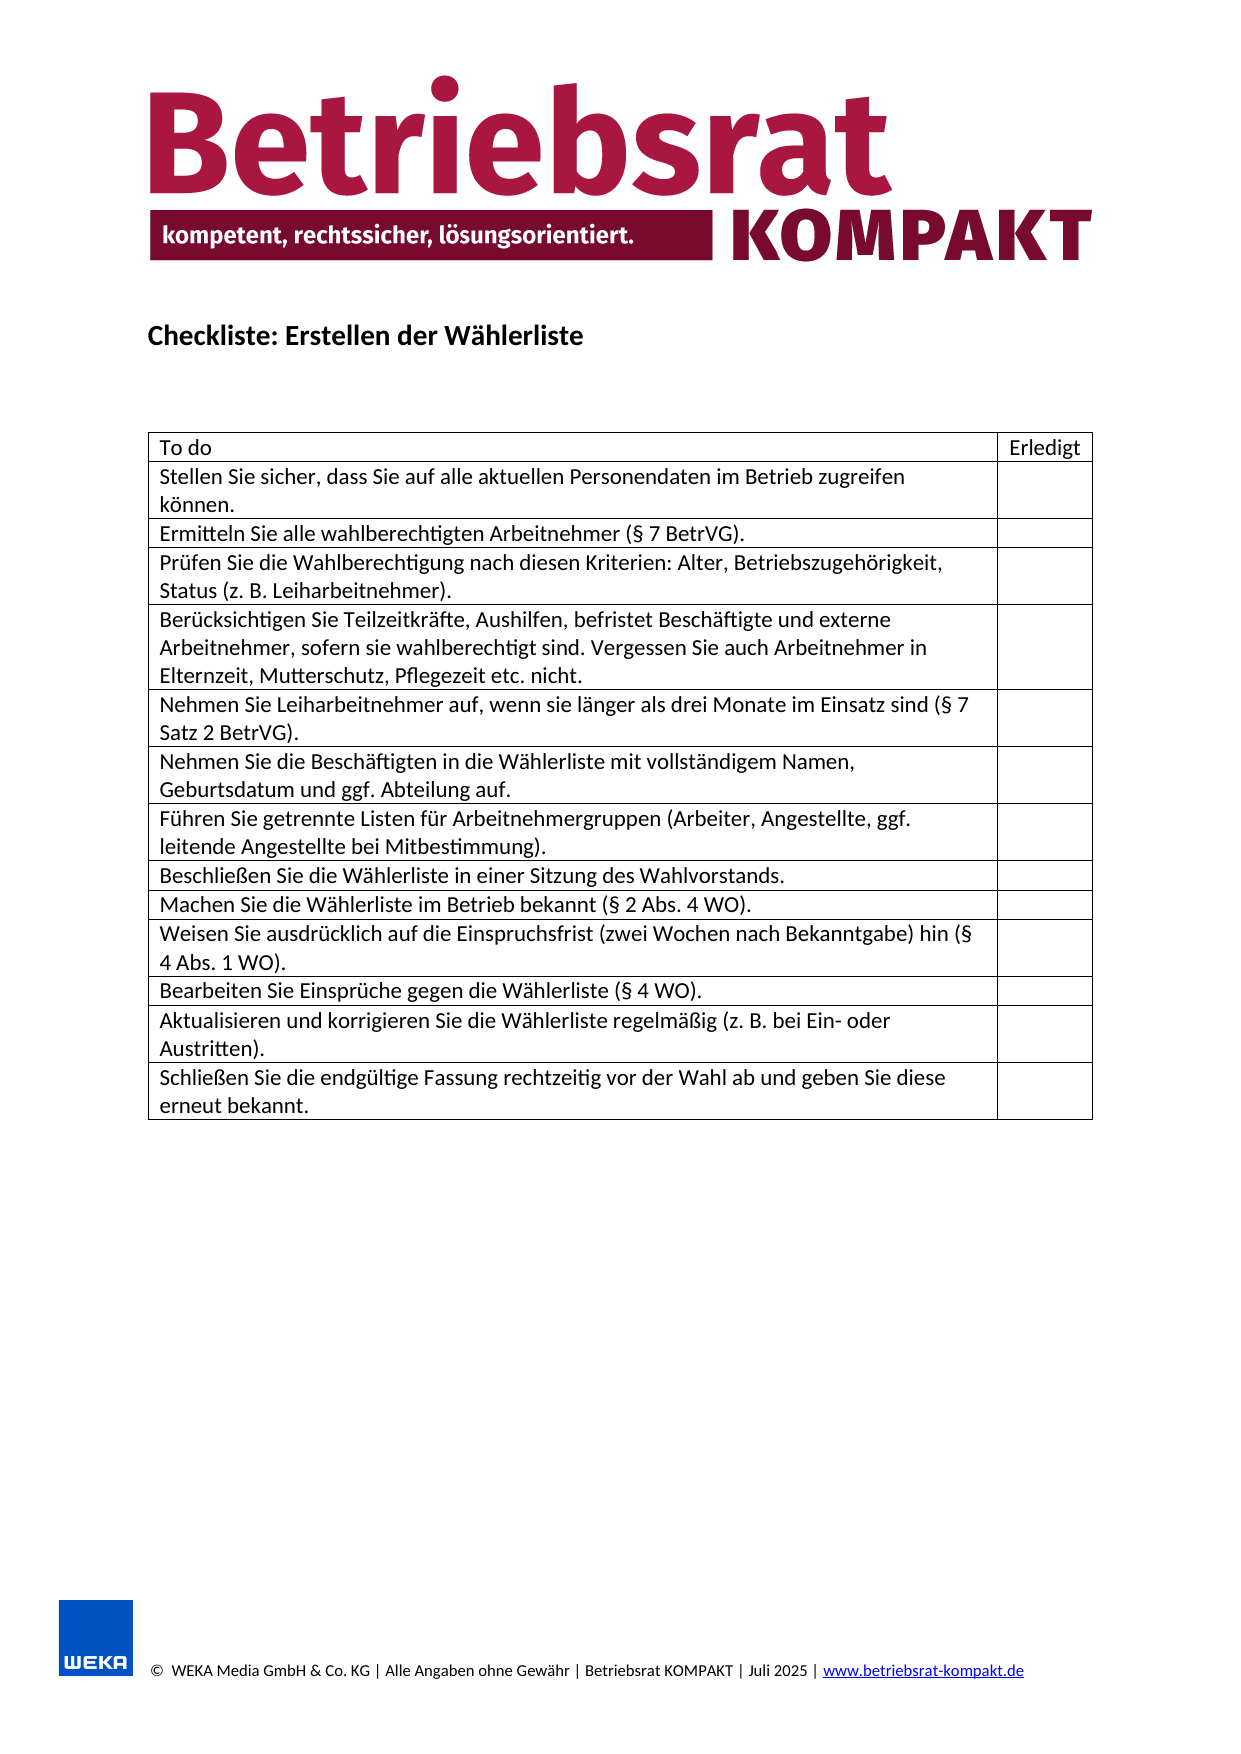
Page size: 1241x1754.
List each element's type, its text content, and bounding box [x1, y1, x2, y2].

table_cell Nehmen Sie Leiharbeitnehmer auf, wenn sie länger als drei Monate im Einsatz sind (§ 7 Satz 2 BetrVG). [149, 690, 997, 746]
table_header To do [149, 433, 997, 461]
table_cell Beschließen Sie die Wählerliste in einer Sitzung des Wahlvorstands. [149, 861, 997, 889]
picture [58, 1600, 133, 1676]
table_cell [998, 462, 1092, 518]
table_cell Schließen Sie die endgültige Fassung rechtzeitig vor der Wahl ab und geben Sie diese erneut bekannt. [149, 1063, 997, 1119]
table_cell Berücksichtigen Sie Teilzeitkräfte, Aushilfen, befristet Beschäftigte und externe Arbeitnehmer, sofern sie wahlberechtigt sind. Vergessen Sie auch Arbeitnehmer in Elternzeit, Mutterschutz, Pflegezeit etc. nicht. [149, 605, 997, 689]
table_cell Führen Sie getrennte Listen für Arbeitnehmergruppen (Arbeiter, Angestellte, ggf. leitende Angestellte bei Mitbestimmung). [149, 804, 997, 860]
table_header Erledigt [998, 433, 1092, 461]
table_cell Prüfen Sie die Wahlberechtigung nach diesen Kriterien: Alter, Betriebszugehörigkeit, Status (z. B. Leiharbeitnehmer). [149, 548, 997, 604]
table_cell Ermitteln Sie alle wahlberechtigten Arbeitnehmer (§ 7 BetrVG). [149, 519, 997, 547]
table_cell [998, 1006, 1092, 1062]
table_cell [998, 519, 1092, 547]
table_cell [998, 548, 1092, 604]
table_cell Bearbeiten Sie Einsprüche gegen die Wählerliste (§ 4 WO). [149, 977, 997, 1005]
table_cell [998, 861, 1092, 889]
table_cell Aktualisieren und korrigieren Sie die Wählerliste regelmäßig (z. B. bei Ein- oder Austritten). [149, 1006, 997, 1062]
table_cell Machen Sie die Wählerliste im Betrieb bekannt (§ 2 Abs. 4 WO). [149, 891, 997, 918]
table_cell [998, 1063, 1092, 1119]
table_cell [998, 920, 1092, 976]
table_cell [998, 605, 1092, 689]
table_cell [998, 891, 1092, 918]
table_cell Weisen Sie ausdrücklich auf die Einspruchsfrist (zwei Wochen nach Bekanntgabe) hin (§ 4 Abs. 1 WO). [149, 920, 997, 976]
table_cell Stellen Sie sicher, dass Sie auf alle aktuellen Personendaten im Betrieb zugreifen können. [149, 462, 997, 518]
picture [147, 73, 1093, 264]
text Checkliste: Erstellen der Wählerliste [148, 317, 1093, 353]
table_cell [998, 690, 1092, 746]
table_cell [998, 747, 1092, 803]
table_cell [998, 977, 1092, 1005]
table_cell [998, 804, 1092, 860]
table_cell Nehmen Sie die Beschäftigten in die Wählerliste mit vollständigem Namen, Geburtsdatum und ggf. Abteilung auf. [149, 747, 997, 803]
